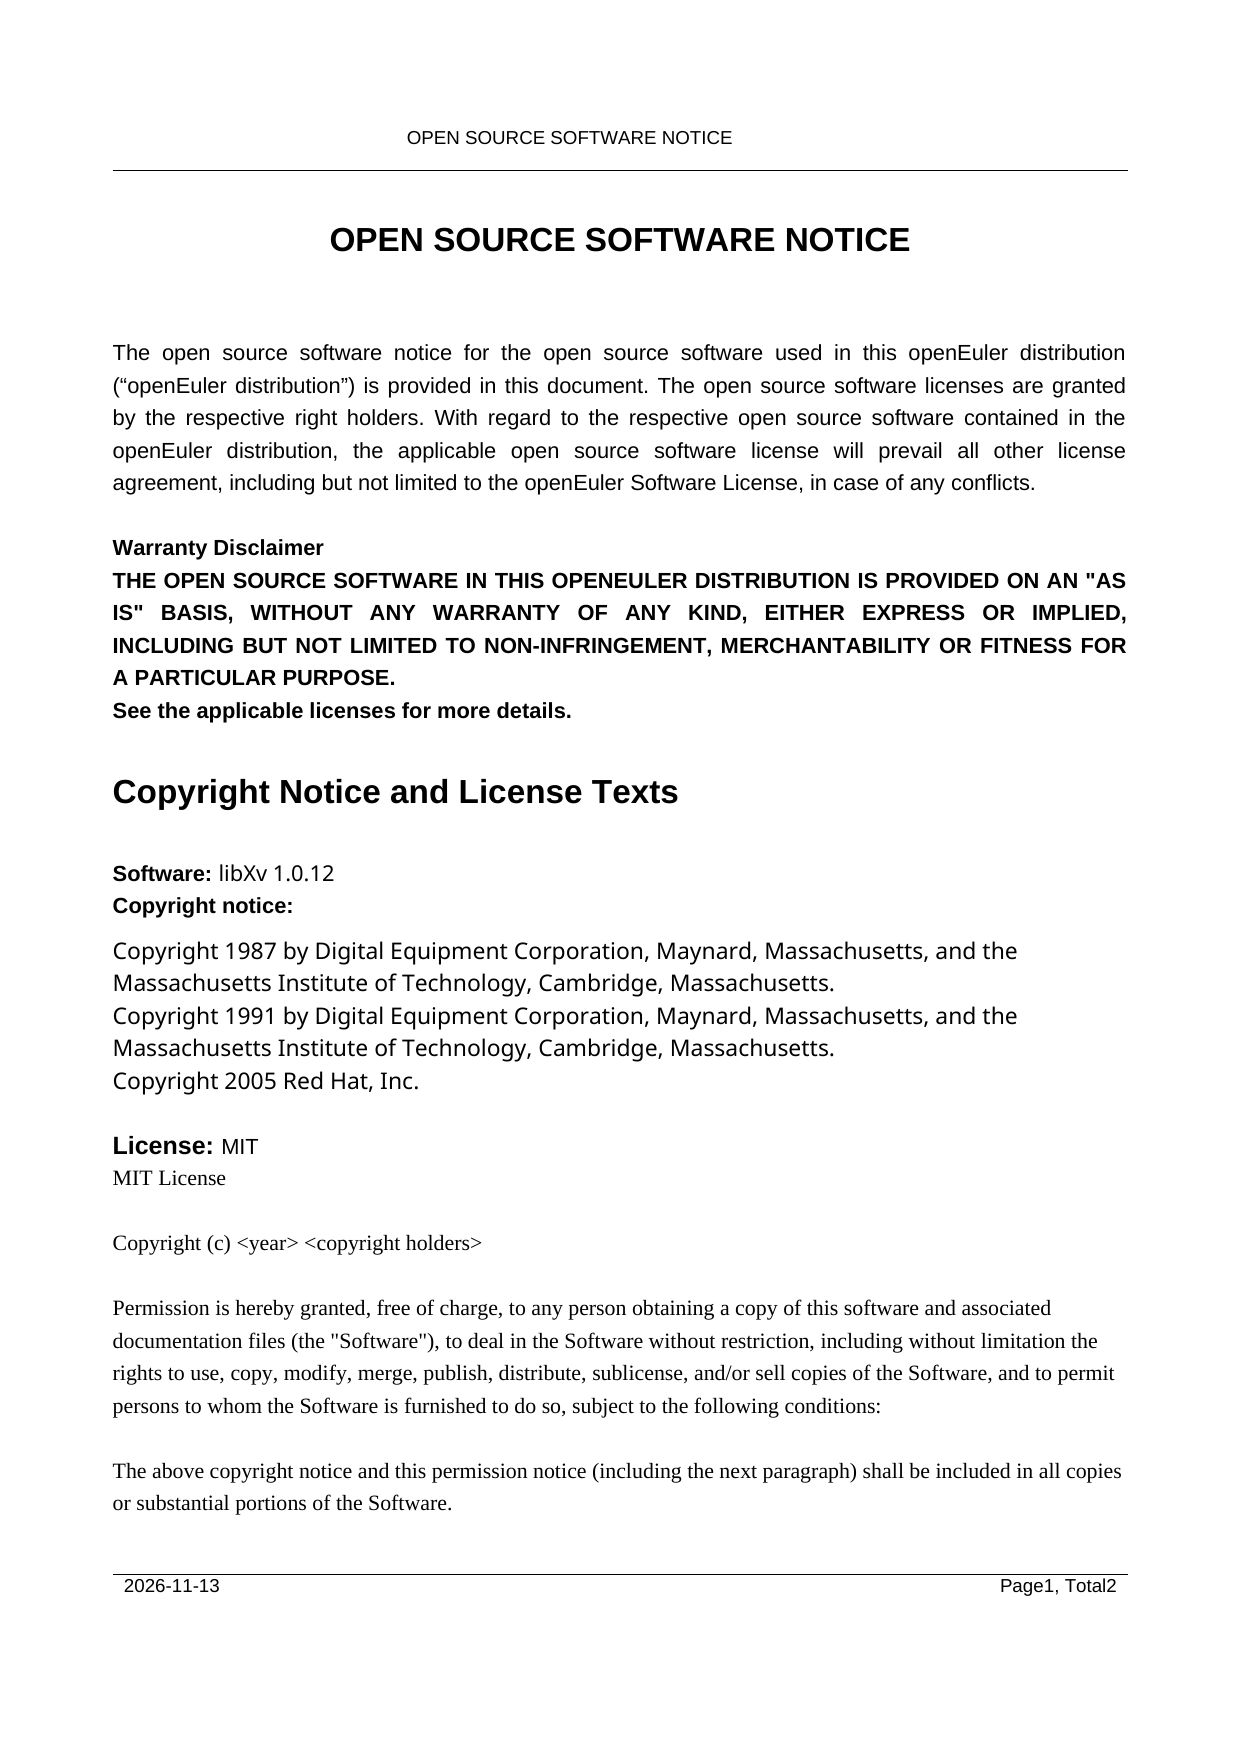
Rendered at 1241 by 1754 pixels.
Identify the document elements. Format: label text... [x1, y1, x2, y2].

text The open source software notice for the open source software used in this openEuler distribution (“openEuler distribution”) is provided in this document. The open source software licenses are granted by the respective right holders. With regard to the respective open source software contained in the openEuler distribution, the applicable open source software license will prevail all other license agreement, including but not limited to the openEuler Software License, in case of any conflicts. [112, 336, 1128, 499]
text Copyright 1987 by Digital Equipment Corporation, Maynard, Massachusetts, and the Massachusetts Institute of Technology, Cambridge, Massachusetts. Copyright 1991 by Digital Equipment Corporation, Maynard, Massachusetts, and the Massachusetts Institute of Technology, Cambridge, Massachusetts. Copyright 2005 Red Hat, Inc. [112, 934, 1128, 1129]
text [112, 1161, 1128, 1519]
text OPEN SOURCE SOFTWARE NOTICE [112, 206, 1128, 271]
text Copyright notice: [112, 889, 1128, 921]
title Software: libXv 1.0.12 [112, 856, 1128, 889]
text Warranty Disclaimer [112, 531, 1128, 564]
text Copyright Notice and License Texts [112, 759, 1128, 824]
text License: MIT [112, 1129, 1128, 1161]
text THE OPEN SOURCE SOFTWARE IN THIS OPENEULER DISTRIBUTION IS PROVIDED ON AN "AS IS" BASIS, WITHOUT ANY WARRANTY OF ANY KIND, EITHER EXPRESS OR IMPLIED, INCLUDING BUT NOT LIMITED TO NON-INFRINGEMENT, MERCHANTABILITY OR FITNESS FOR A PARTICULAR PURPOSE. See the applicable licenses for more details. [112, 564, 1128, 726]
